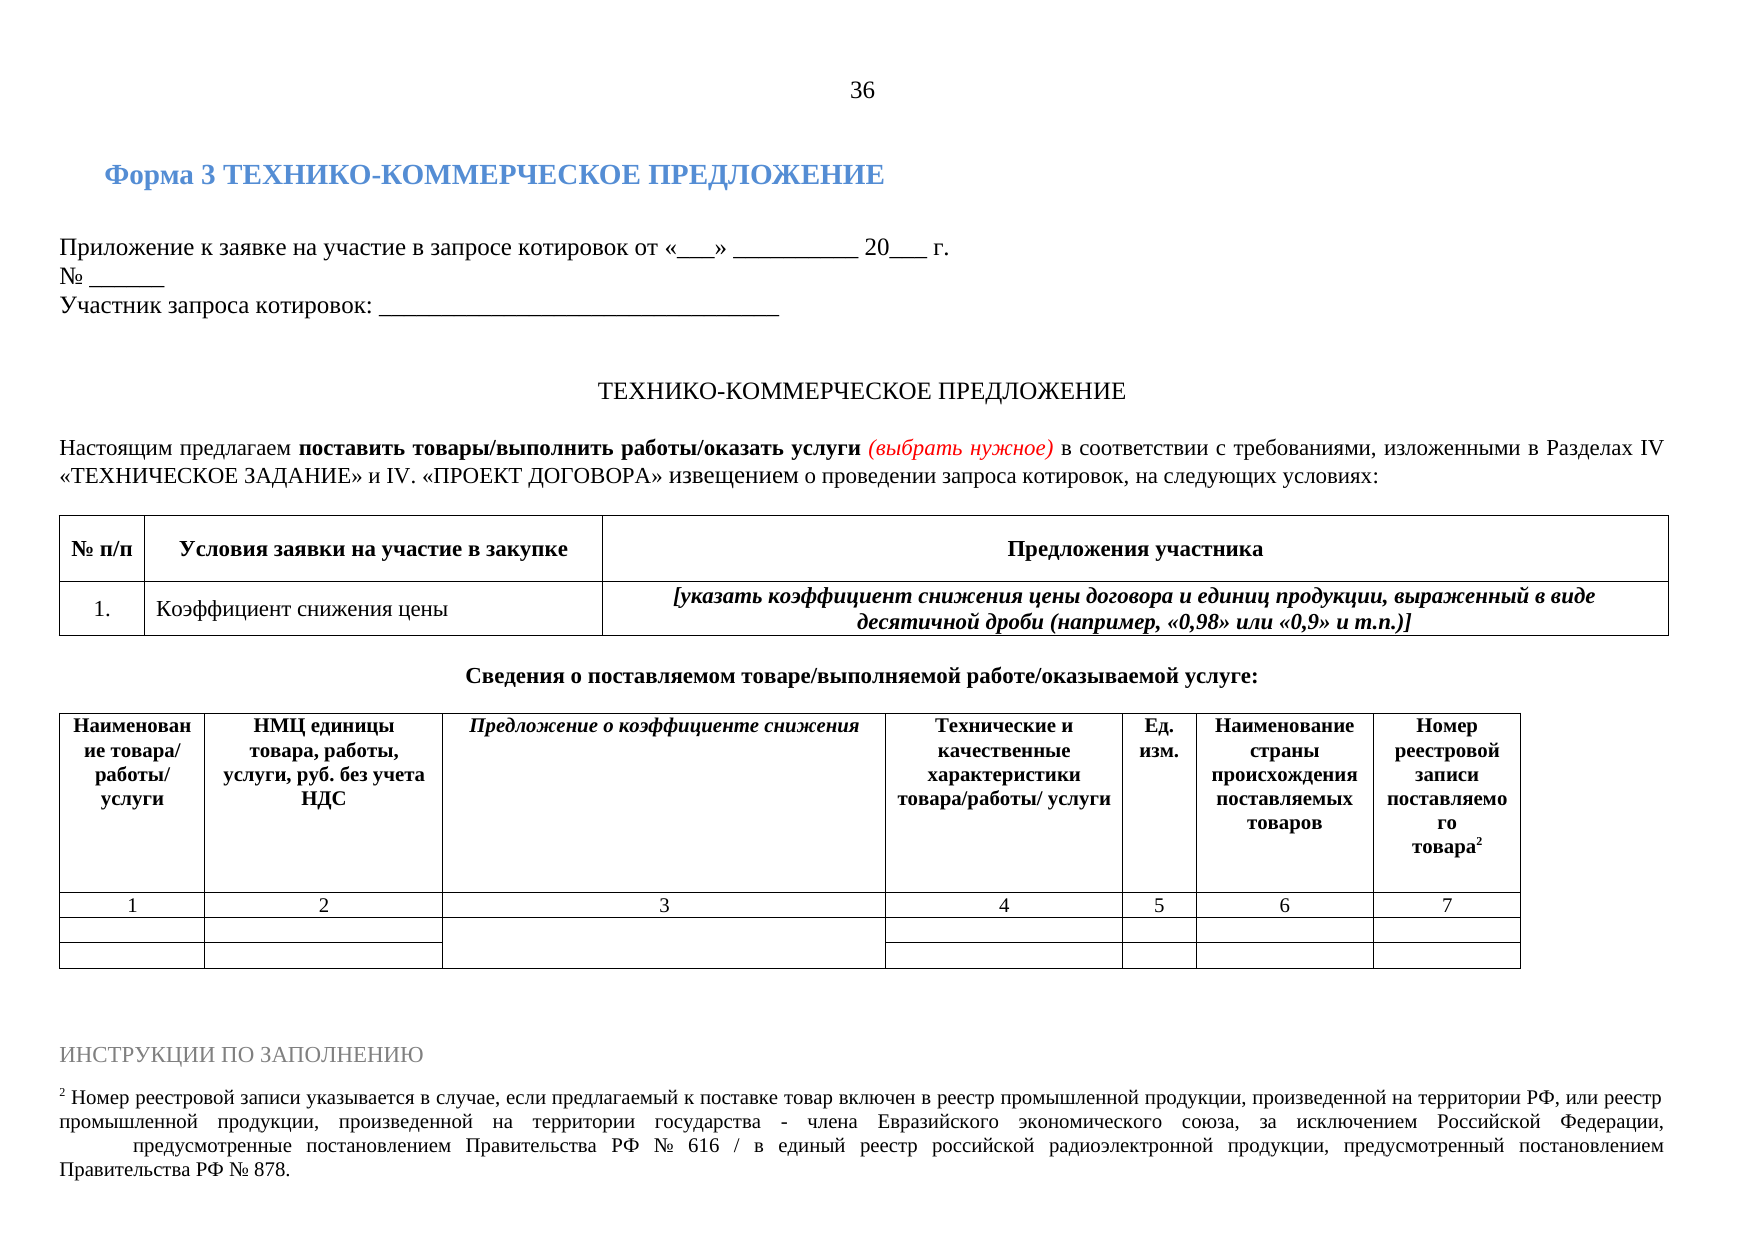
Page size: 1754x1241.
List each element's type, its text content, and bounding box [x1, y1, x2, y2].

text Участник запроса котировок: ________________________________ [59, 290, 1665, 318]
table_header № п/п [60, 516, 144, 581]
table_cell 2 [205, 893, 442, 917]
table_cell [1197, 918, 1373, 942]
table_cell [1374, 943, 1520, 967]
table_header Предложение о коэффициенте снижения [443, 714, 885, 892]
table_cell 3 [443, 893, 885, 917]
table_header НМЦ единицы товара, работы, услуги, руб. без учета НДС [205, 714, 442, 892]
table_header Наименование товара/ работы/ услуги [60, 714, 204, 892]
table_cell [указать коэффициент снижения цены договора и единиц продукции, выраженный в виде десятичной дроби (например, «0,98» или «0,9» и т.п.)] [603, 582, 1668, 634]
table_cell 1. [60, 582, 144, 634]
table_cell Коэффициент снижения цены [145, 582, 602, 634]
table_cell 4 [886, 893, 1122, 917]
table_cell [205, 918, 442, 942]
table_cell [443, 918, 885, 967]
text Приложение к заявке на участие в запросе котировок от «___» __________ 20___ г. [59, 232, 1665, 261]
table_cell 5 [1123, 893, 1196, 917]
text ИНСТРУКЦИИ ПО ЗАПОЛНЕНИЮ [59, 1041, 1665, 1067]
table_cell 6 [1197, 893, 1373, 917]
text Настоящим предлагаем поставить товары/выполнить работы/оказать услуги (выбрать нужное) в соответствии с требованиями, изложенными в Разделах IV «ТЕХНИЧЕСКОЕ ЗАДАНИЕ» и IV. «ПРОЕКТ ДОГОВОРА» извещением о проведении запроса котировок, на следующих условиях: [59, 433, 1665, 489]
table_cell [1123, 918, 1196, 942]
table_header Наименование страны происхождения поставляемых товаров [1197, 714, 1373, 892]
table_cell [1123, 943, 1196, 967]
table_cell [205, 943, 442, 967]
table_cell [886, 918, 1122, 942]
table_header Условия заявки на участие в закупке [145, 516, 602, 581]
subtitle Форма 3 ТЕХНИКО-КОММЕРЧЕСКОЕ ПРЕДЛОЖЕНИЕ [104, 157, 1665, 191]
table_cell 7 [1374, 893, 1520, 917]
table_header Предложения участника [603, 516, 1668, 581]
table_cell [1197, 943, 1373, 967]
text ТЕХНИКО-КОММЕРЧЕСКОЕ ПРЕДЛОЖЕНИЕ [59, 376, 1665, 405]
table_cell [886, 943, 1122, 967]
table_cell [1374, 918, 1520, 942]
table_header Ед. изм. [1123, 714, 1196, 892]
table_header Номер реестровой записи поставляемого товара [1374, 714, 1520, 892]
table_cell [60, 918, 204, 942]
table_cell [60, 943, 204, 967]
table_cell 1 [60, 893, 204, 917]
table_header Технические и качественные характеристики товара/работы/ услуги [886, 714, 1122, 892]
text № ______ [59, 261, 1665, 290]
text Сведения о поставляемом товаре/выполняемой работе/оказываемой услуге: [59, 662, 1665, 688]
